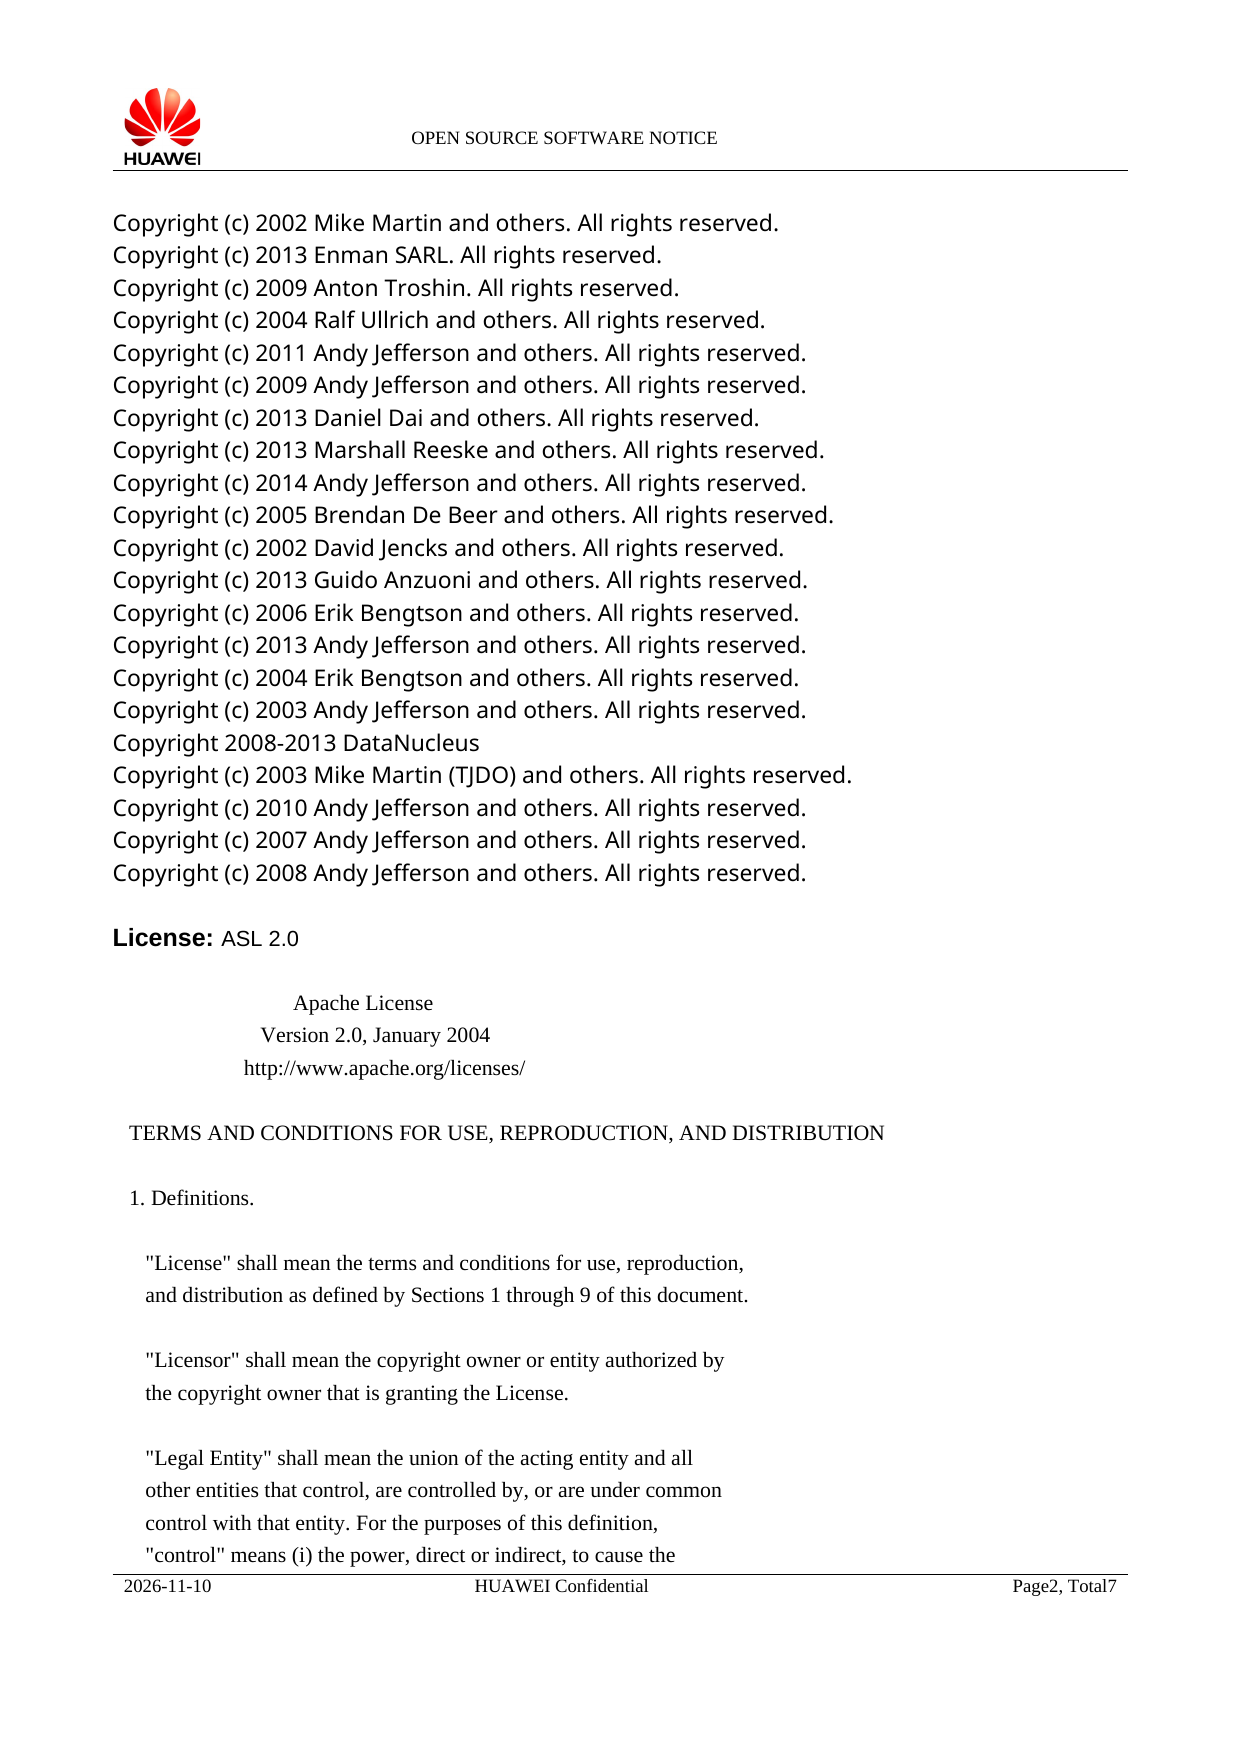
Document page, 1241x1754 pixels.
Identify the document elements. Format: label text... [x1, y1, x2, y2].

text License: ASL 2.0 [112, 921, 1128, 954]
picture [124, 88, 201, 165]
